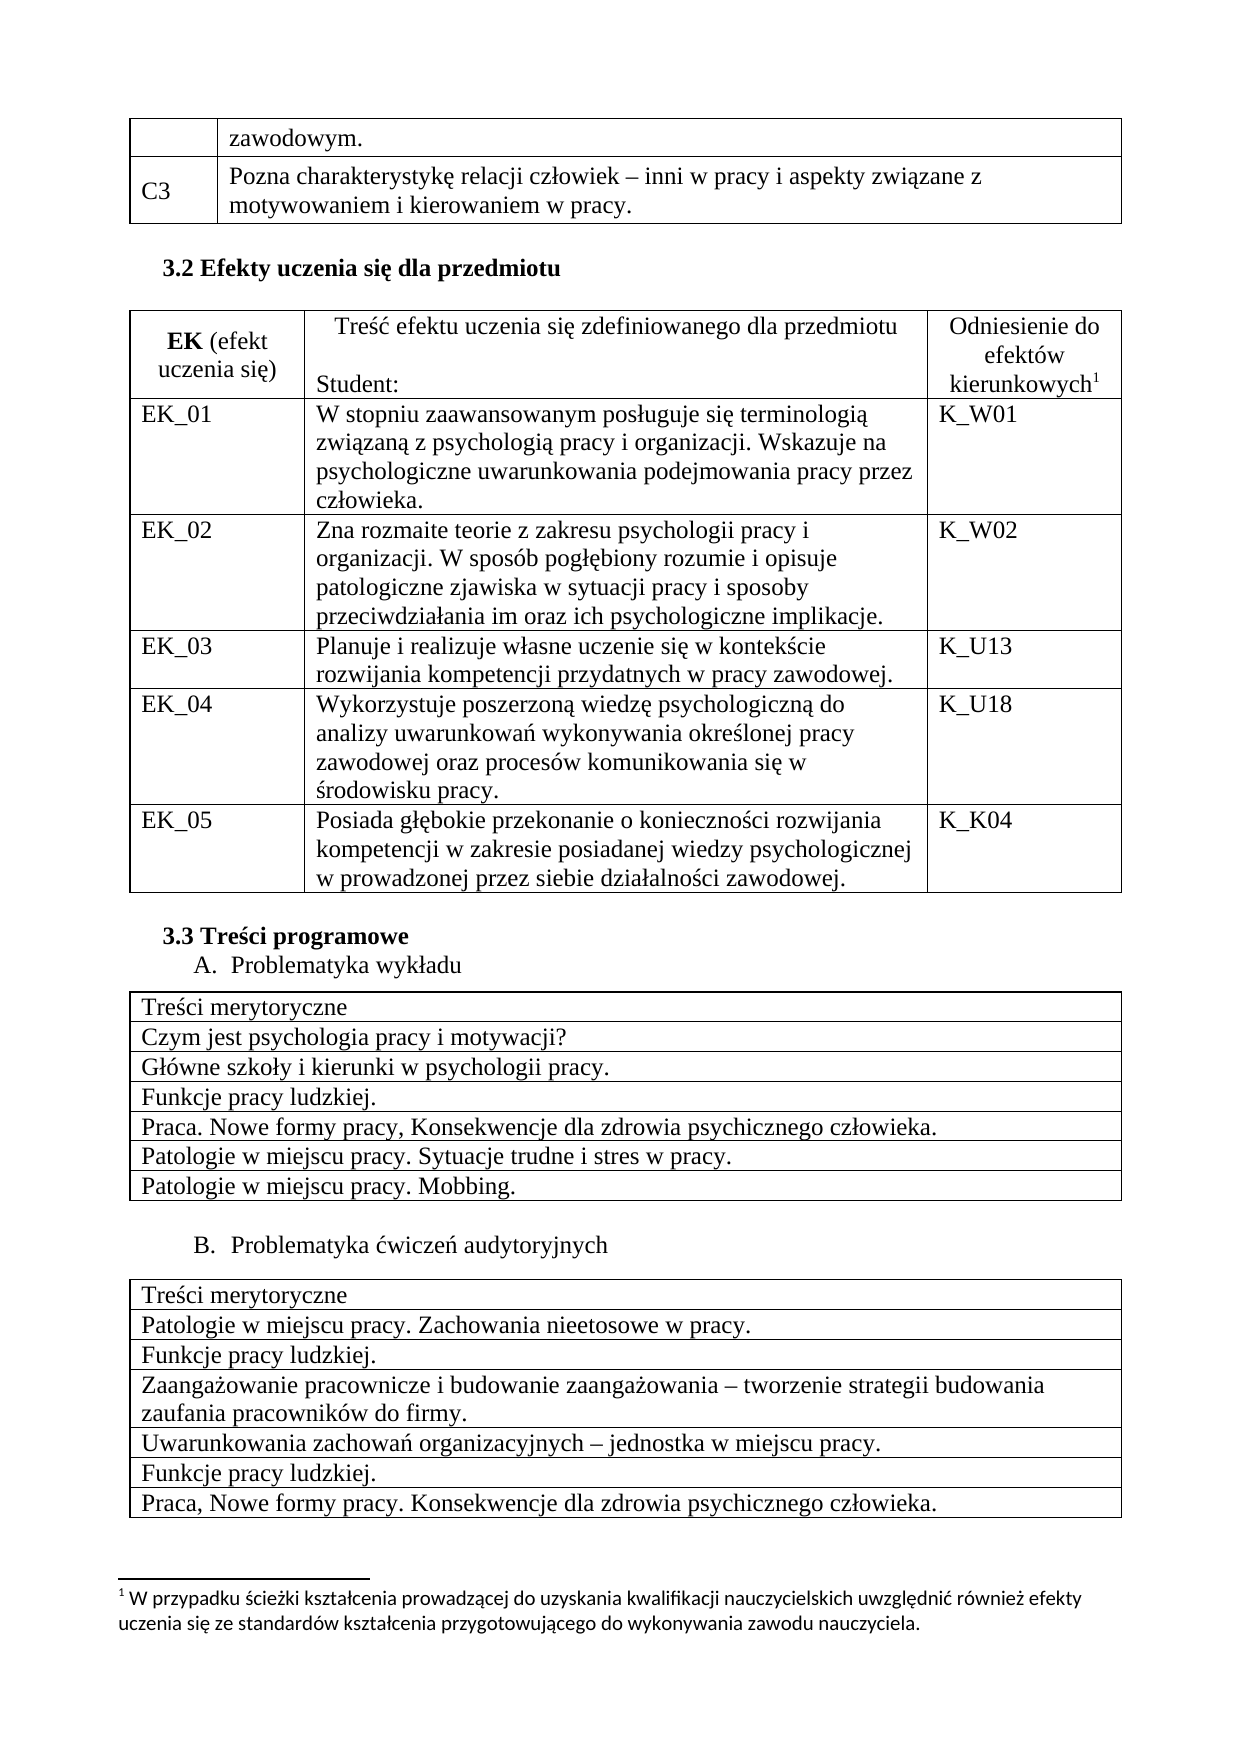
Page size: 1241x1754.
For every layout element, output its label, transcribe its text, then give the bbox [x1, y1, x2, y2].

table_cell K_U13 [928, 631, 1121, 688]
table_cell EK_02 [131, 515, 304, 630]
table_cell K_K04 [928, 805, 1121, 892]
table_cell Czym jest psychologia pracy i motywacji? [131, 1022, 1121, 1051]
table_header EK (efekt uczenia się) [131, 311, 304, 398]
table_cell EK_04 [131, 689, 304, 804]
table_cell Planuje i realizuje własne uczenie się w kontekście rozwijania kompetencji przydatnych w pracy zawodowej. [305, 631, 927, 688]
table_cell Praca, Nowe formy pracy. Konsekwencje dla zdrowia psychicznego człowieka. [131, 1488, 1121, 1517]
table_cell EK_03 [131, 631, 304, 688]
table_cell Patologie w miejscu pracy. Sytuacje trudne i stres w pracy. [131, 1141, 1121, 1170]
table_cell Patologie w miejscu pracy. Mobbing. [131, 1171, 1121, 1200]
table_cell Funkcje pracy ludzkiej. [131, 1082, 1121, 1111]
table_cell C2 [131, 119, 217, 156]
table_cell Patologie w miejscu pracy. Zachowania nieetosowe w pracy. [131, 1310, 1121, 1339]
table_cell C3 [131, 157, 217, 223]
table_cell K_W01 [928, 399, 1121, 514]
table_cell EK_01 [131, 399, 304, 514]
table_cell Posiada głębokie przekonanie o konieczności rozwijania kompetencji w zakresie posiadanej wiedzy psychologicznej w prowadzonej przez siebie działalności zawodowej. [305, 805, 927, 892]
table_header Treści merytoryczne [131, 993, 1121, 1021]
table_cell K_W02 [928, 515, 1121, 630]
list 3.3 Treści programowe [162, 921, 1122, 950]
table_cell Praca. Nowe formy pracy, Konsekwencje dla zdrowia psychicznego człowieka. [131, 1112, 1121, 1140]
list Problematyka ćwiczeń audytoryjnych [193, 1230, 1122, 1258]
table_cell W stopniu zaawansowanym posługuje się terminologią związaną z psychologią pracy i organizacji. Wskazuje na psychologiczne uwarunkowania podejmowania pracy przez człowieka. [305, 399, 927, 514]
table_header Odniesienie do efektów kierunkowych [928, 311, 1121, 398]
table_cell Główne szkoły i kierunki w psychologii pracy. [131, 1052, 1121, 1081]
table_cell Funkcje pracy ludzkiej. [131, 1340, 1121, 1369]
table_cell Uwarunkowania zachowań organizacyjnych – jednostka w miejscu pracy. [131, 1428, 1121, 1457]
table_cell Zaangażowanie pracownicze i budowanie zaangażowania – tworzenie strategii budowania zaufania pracowników do firmy. [131, 1370, 1121, 1427]
table_cell Funkcje pracy ludzkiej. [131, 1458, 1121, 1487]
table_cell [218, 119, 1121, 156]
table_cell EK_05 [131, 805, 304, 892]
table_header Treść efektu uczenia się zdefiniowanego dla przedmiotu Student: [305, 311, 927, 398]
table_cell K_U18 [928, 689, 1121, 804]
table_cell Wykorzystuje poszerzoną wiedzę psychologiczną do analizy uwarunkowań wykonywania określonej pracy zawodowej oraz procesów komunikowania się w środowisku pracy. [305, 689, 927, 804]
table_cell Pozna charakterystykę relacji człowiek – inni w pracy i aspekty związane z motywowaniem i kierowaniem w pracy. [218, 157, 1121, 223]
text 3.2 Efekty uczenia się dla przedmiotu [162, 253, 1122, 282]
table_header Treści merytoryczne [131, 1280, 1121, 1309]
list Problematyka wykładu [193, 950, 1122, 979]
table_cell Zna rozmaite teorie z zakresu psychologii pracy i organizacji. W sposób pogłębiony rozumie i opisuje patologiczne zjawiska w sytuacji pracy i sposoby przeciwdziałania im oraz ich psychologiczne implikacje. [305, 515, 927, 630]
